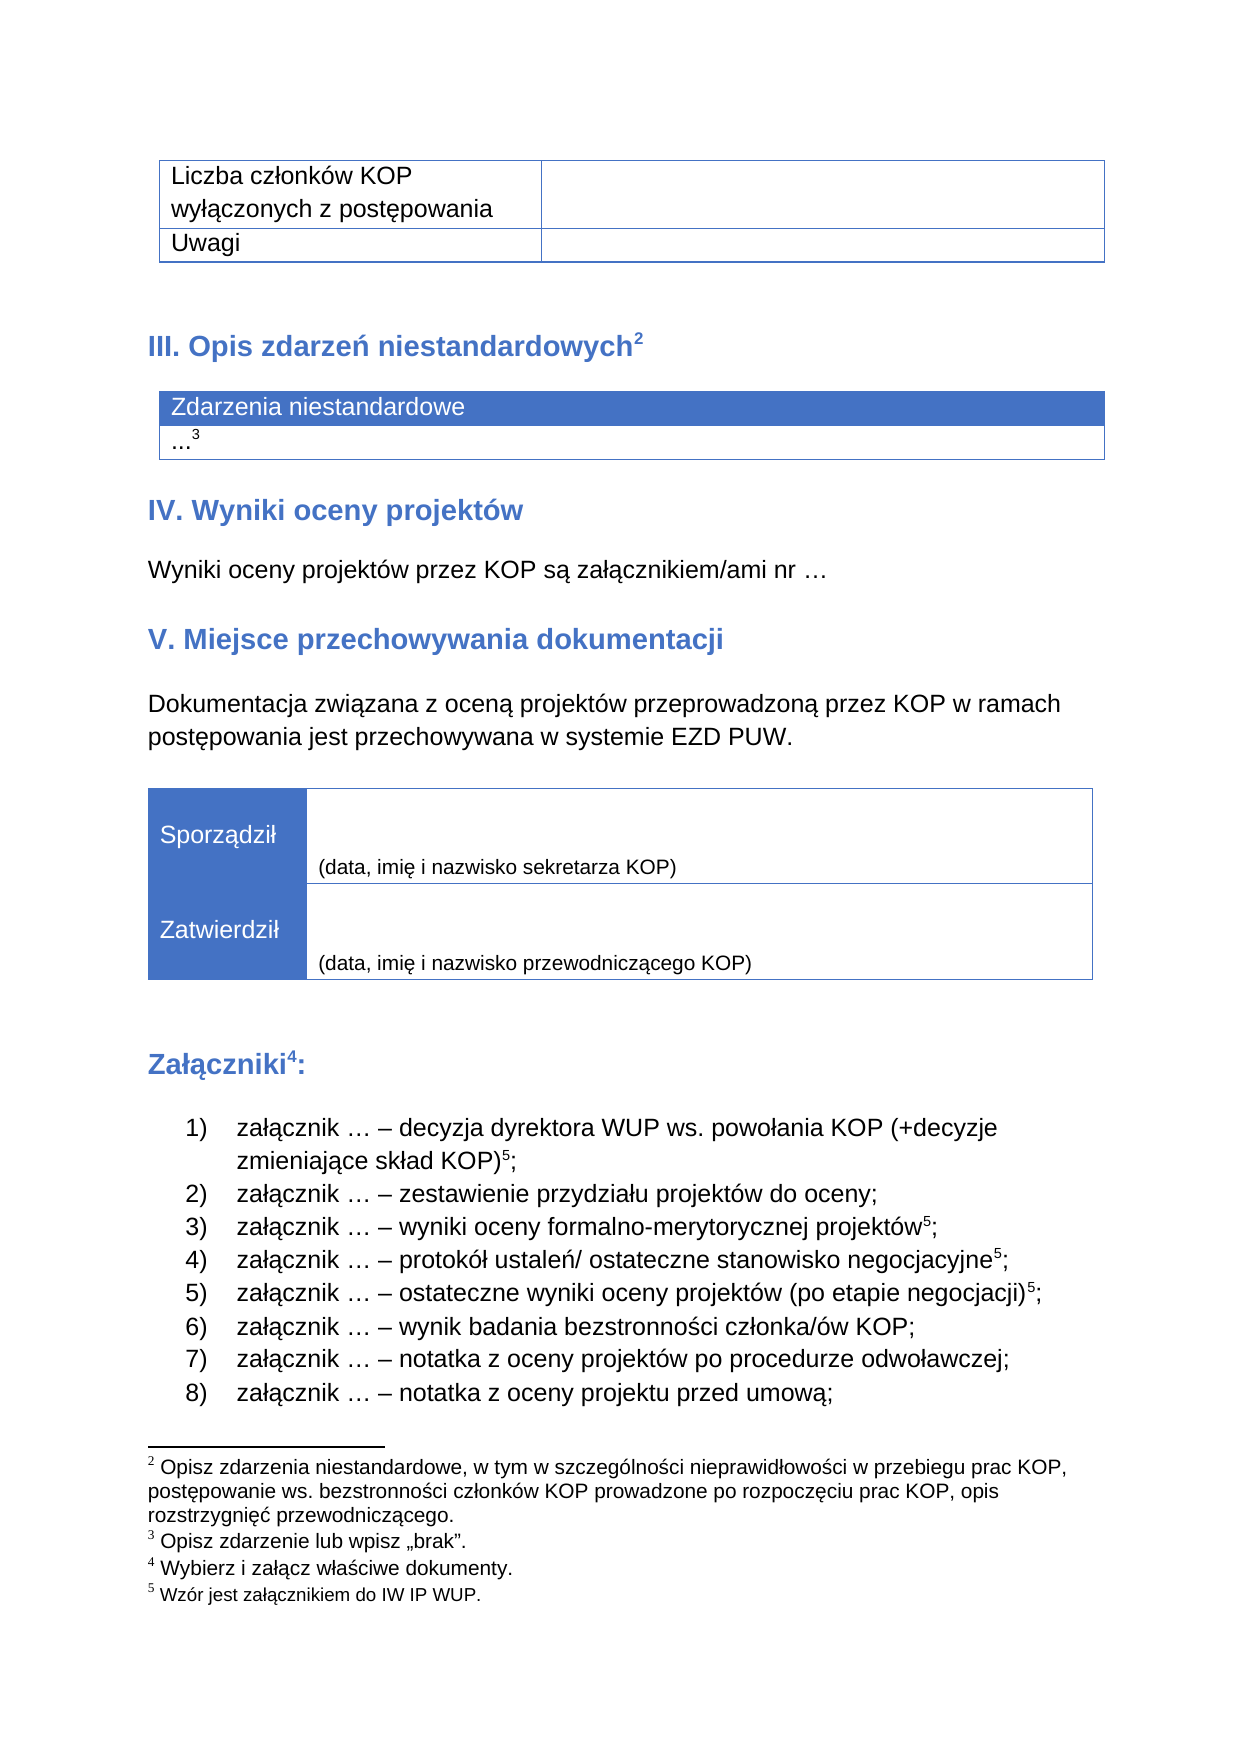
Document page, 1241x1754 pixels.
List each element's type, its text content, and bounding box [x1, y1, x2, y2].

table_header Sporządził [149, 789, 306, 883]
table_header Zdarzenia niestandardowe [160, 392, 1104, 425]
list załącznik … – notatka z oceny projektu przed umową; [185, 1377, 1092, 1406]
table_cell Liczba członków KOP wyłączonych z postępowania [160, 161, 541, 227]
text Dokumentacja związana z oceną projektów przeprowadzoną przez KOP w ramach postępowania jest przechowywana w systemie EZD PUW. [148, 689, 1092, 751]
table_cell [542, 229, 1104, 261]
text V. Miejsce przechowywania dokumentacji [148, 622, 1092, 655]
list załącznik … – decyzja dyrektora WUP ws. powołania KOP (+decyzje zmieniające skład KOP); [185, 1113, 1092, 1175]
list załącznik … – wyniki oceny formalno-merytorycznej projektów5; [185, 1212, 1092, 1241]
list załącznik … – notatka z oceny projektów po procedurze odwoławczej; [185, 1344, 1092, 1373]
table_cell ... [160, 426, 1104, 459]
list załącznik … – ostateczne wyniki oceny projektów (po etapie negocjacji)5; [185, 1278, 1092, 1307]
list Wyniki oceny projektów przez KOP są załącznikiem/ami nr … [148, 555, 1092, 584]
table_cell [542, 161, 1104, 227]
list załącznik … – zestawienie przydziału projektów do oceny; [185, 1179, 1092, 1208]
text III. Opis zdarzeń niestandardowych [148, 328, 1092, 362]
list załącznik … – protokół ustaleń/ ostateczne stanowisko negocjacyjne5; [185, 1245, 1092, 1274]
table_cell Uwagi [160, 229, 541, 261]
list załącznik … – wynik badania bezstronności członka/ów KOP; [185, 1311, 1092, 1340]
table_cell (data, imię i nazwisko przewodniczącego KOP) [307, 884, 1092, 979]
text IV. Wyniki oceny projektów [148, 493, 1092, 527]
table_header (data, imię i nazwisko sekretarza KOP) [307, 789, 1092, 883]
text Załączniki: [148, 1047, 1092, 1080]
table_cell Zatwierdził [149, 884, 306, 979]
